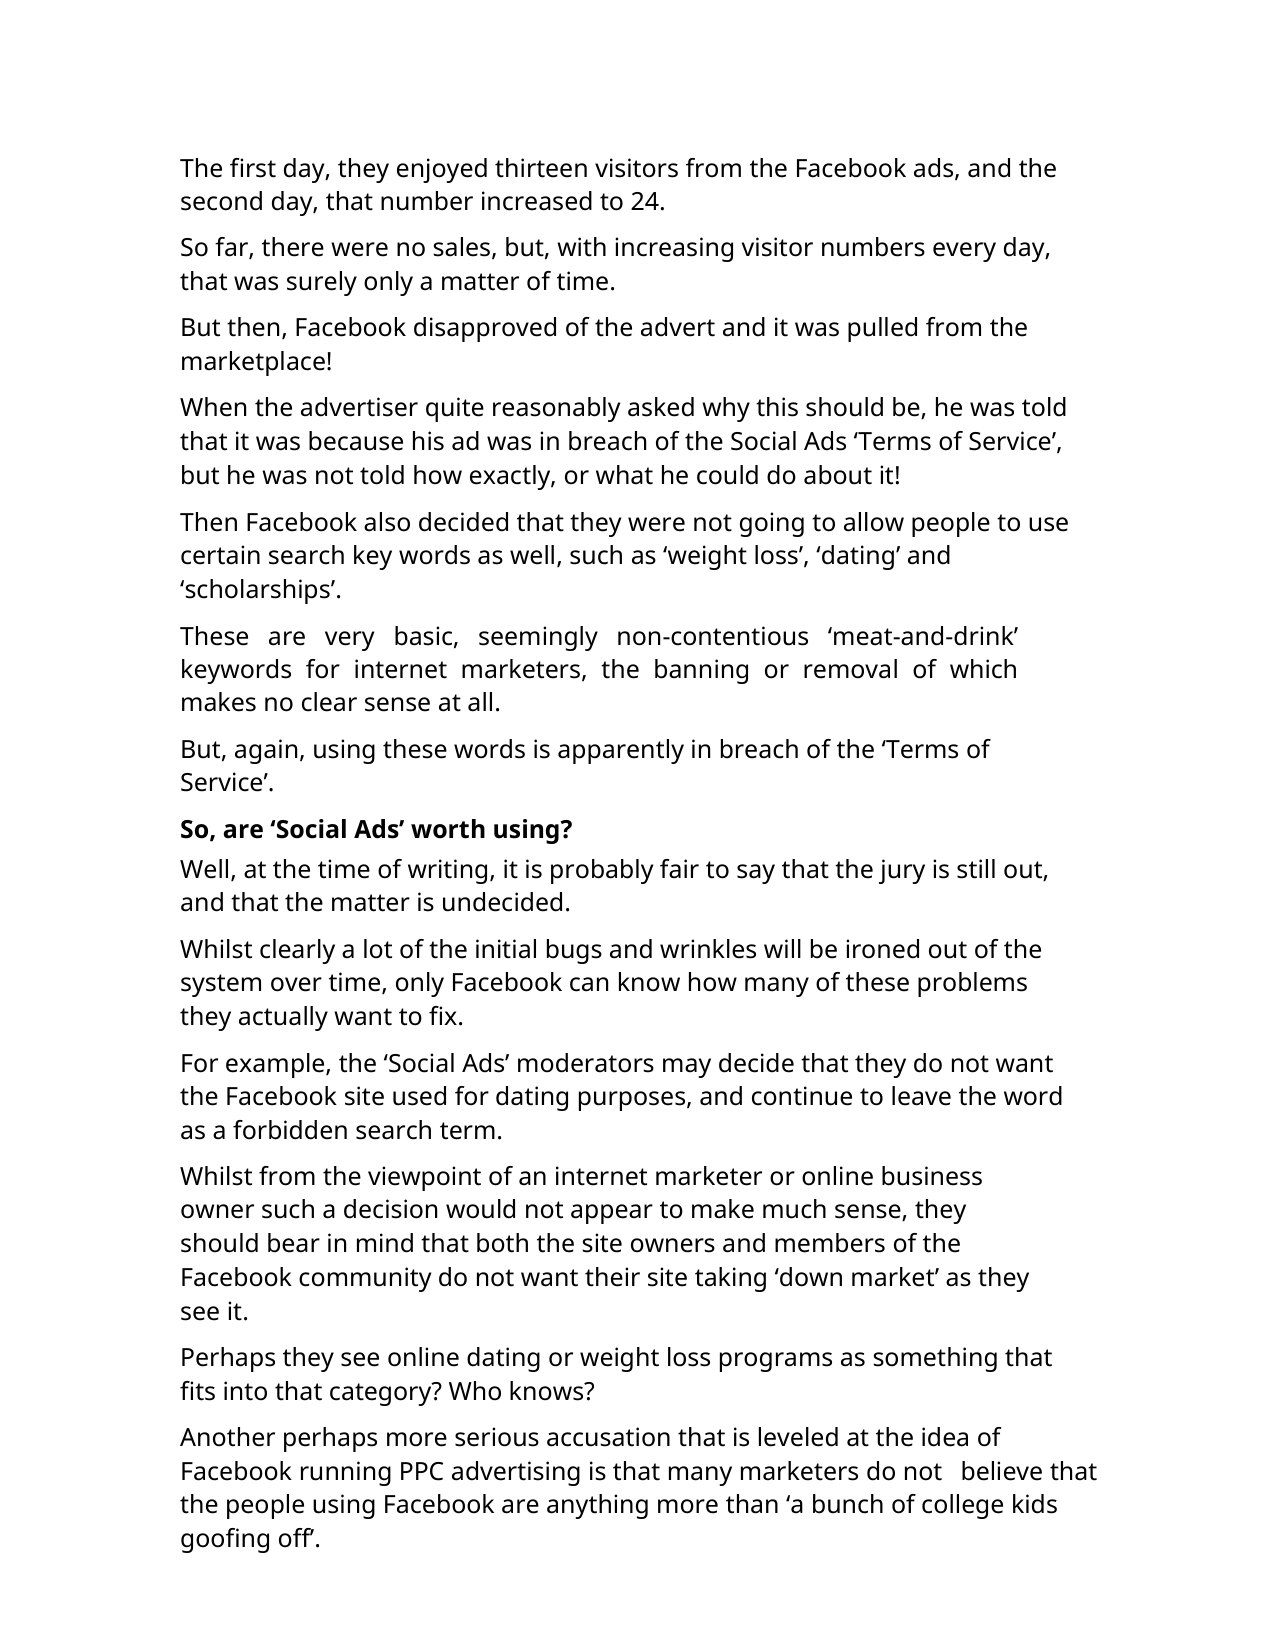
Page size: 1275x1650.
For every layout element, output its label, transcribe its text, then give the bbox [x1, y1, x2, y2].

text The first day, they enjoyed thirteen visitors from the Facebook ads, and the second day, that number increased to 24. [180, 150, 1096, 217]
text Whilst from the viewpoint of an internet marketer or online business owner such a decision would not appear to make much sense, they should bear in mind that both the site owners and members of the Facebook community do not want their site taking ‘down market’ as they see it. [180, 1159, 1051, 1327]
text For example, the ‘Social Ads’ moderators may decide that they do not want the Facebook site used for dating purposes, and continue to leave the word as a forbidden search term. [180, 1045, 1090, 1146]
text When the advertiser quite reasonably asked why this should be, he was told that it was because his ad was in breach of the Social Ads ‘Terms of Service’, but he was not told how exactly, or what he could do about it! [180, 390, 1102, 492]
text So far, there were no sales, but, with increasing visitor numbers every day, that was surely only a matter of time. [180, 230, 1080, 297]
text Whilst clearly a lot of the initial bugs and wrinkles will be ironed out of the system over time, only Facebook can know how many of these problems they actually want to fix. [180, 931, 1076, 1033]
text Then Facebook also decided that they were not going to allow people to use certain search key words as well, such as ‘weight loss’, ‘dating’ and ‘scholarships’. [180, 504, 1095, 606]
text These are very basic, seemingly non-contentious ‘meat-and-drink’ keywords for internet marketers, the banning or removal of which makes no clear sense at all. [180, 618, 1018, 719]
text So, are ‘Social Ads’ worth using? [180, 811, 1188, 846]
text But then, Facebook disapproved of the advert and it was pulled from the marketplace! [180, 310, 1056, 377]
text Well, at the time of writing, it is probably fair to say that the jury is still out, and that the matter is undecided. [180, 852, 1092, 919]
text But, again, using these words is apparently in breach of the ‘Terms of Service’. [180, 732, 1069, 799]
text Perhaps they see online dating or weight loss programs as something that fits into that category? Who knows? [180, 1340, 1066, 1407]
text Another perhaps more serious accusation that is leveled at the idea of Facebook running PPC advertising is that many marketers do not believe that the people using Facebook are anything more than ‘a bunch of college kids goofing off’. [180, 1420, 1103, 1555]
